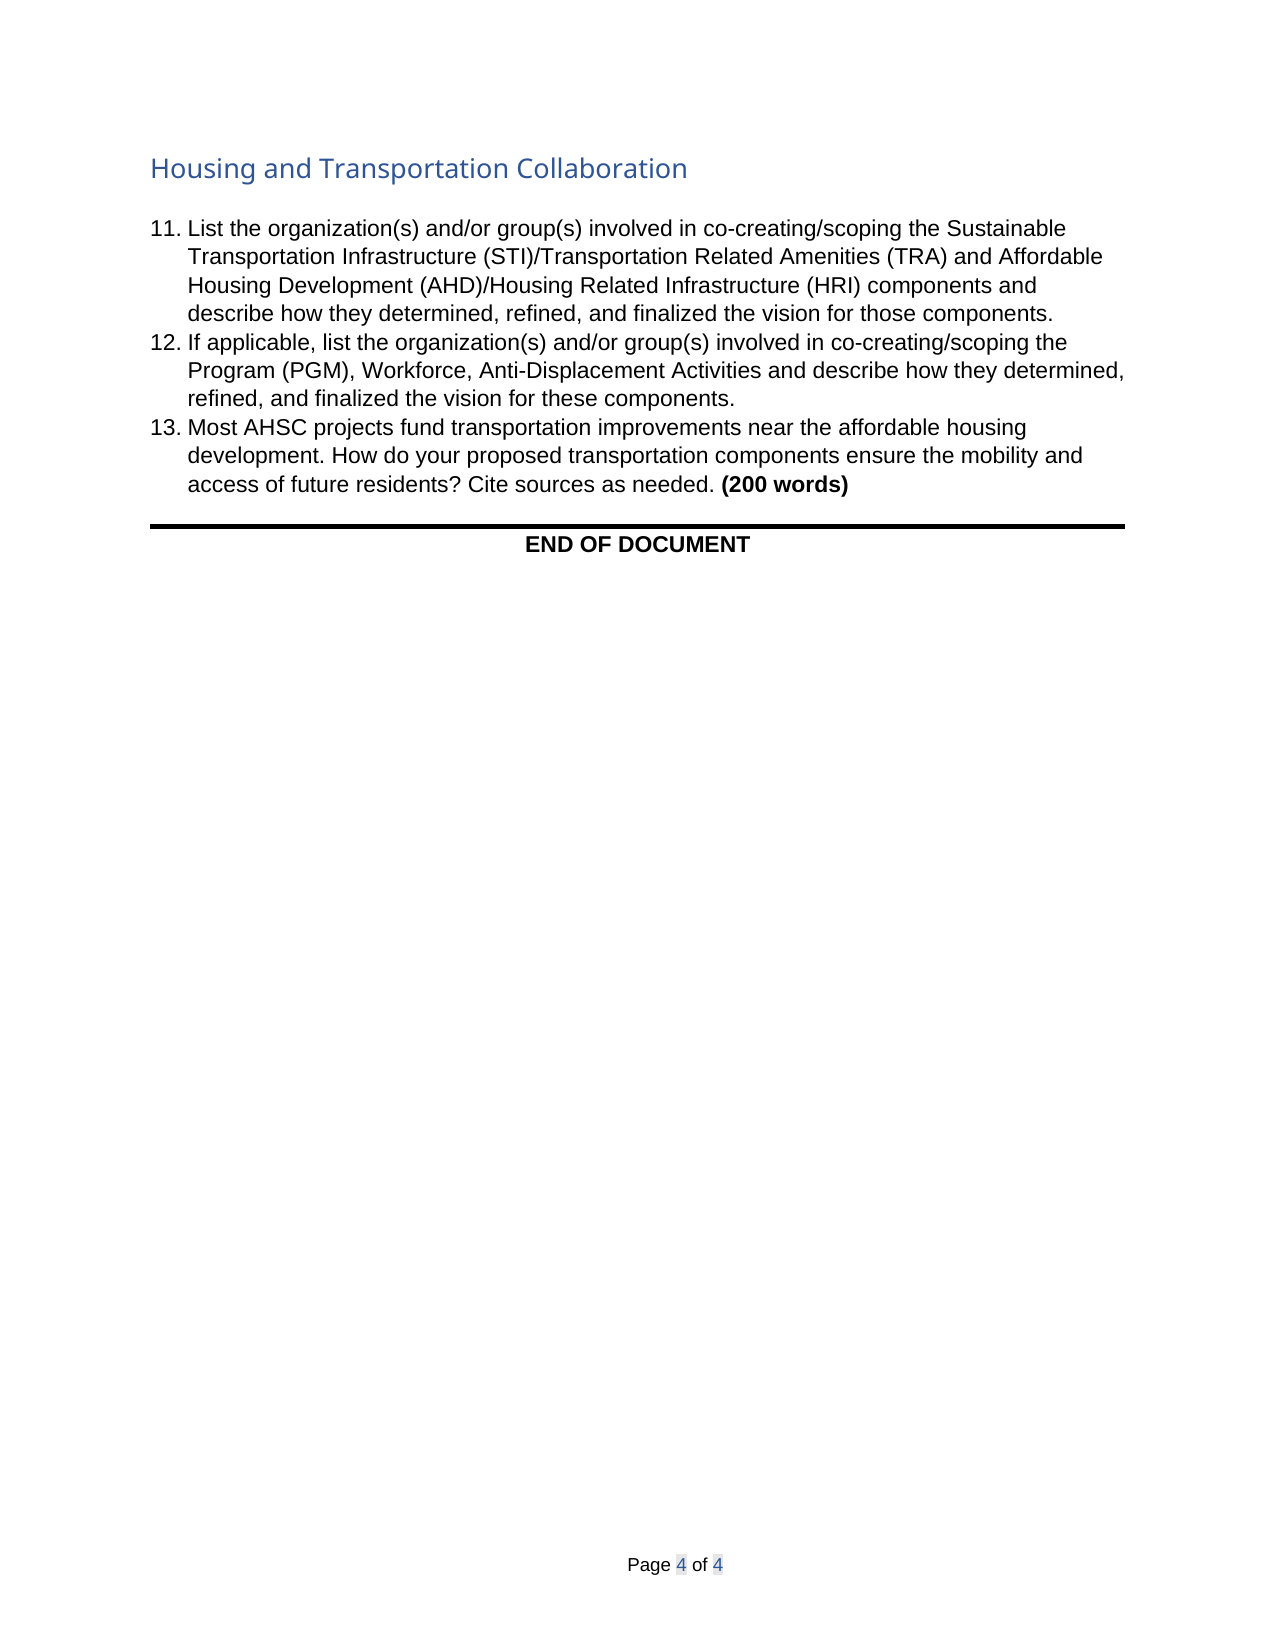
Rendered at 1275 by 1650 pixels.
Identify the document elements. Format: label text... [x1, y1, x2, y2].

list Most AHSC projects fund transportation improvements near the affordable housing development. How do your proposed transportation components ensure the mobility and access of future residents? Cite sources as needed. (200 words) [150, 414, 1125, 497]
subtitle Housing and Transportation Collaboration [150, 150, 1125, 187]
list List the organization(s) and/or group(s) involved in co-creating/scoping the Sustainable Transportation Infrastructure (STI)/Transportation Related Amenities (TRA) and Affordable Housing Development (AHD)/Housing Related Infrastructure (HRI) components and describe how they determined, refined, and finalized the vision for those components. [150, 215, 1125, 326]
text END OF DOCUMENT [150, 529, 1125, 557]
list If applicable, list the organization(s) and/or group(s) involved in co-creating/scoping the Program (PGM), Workforce, Anti-Displacement Activities and describe how they determined, refined, and finalized the vision for these components. [150, 328, 1125, 412]
